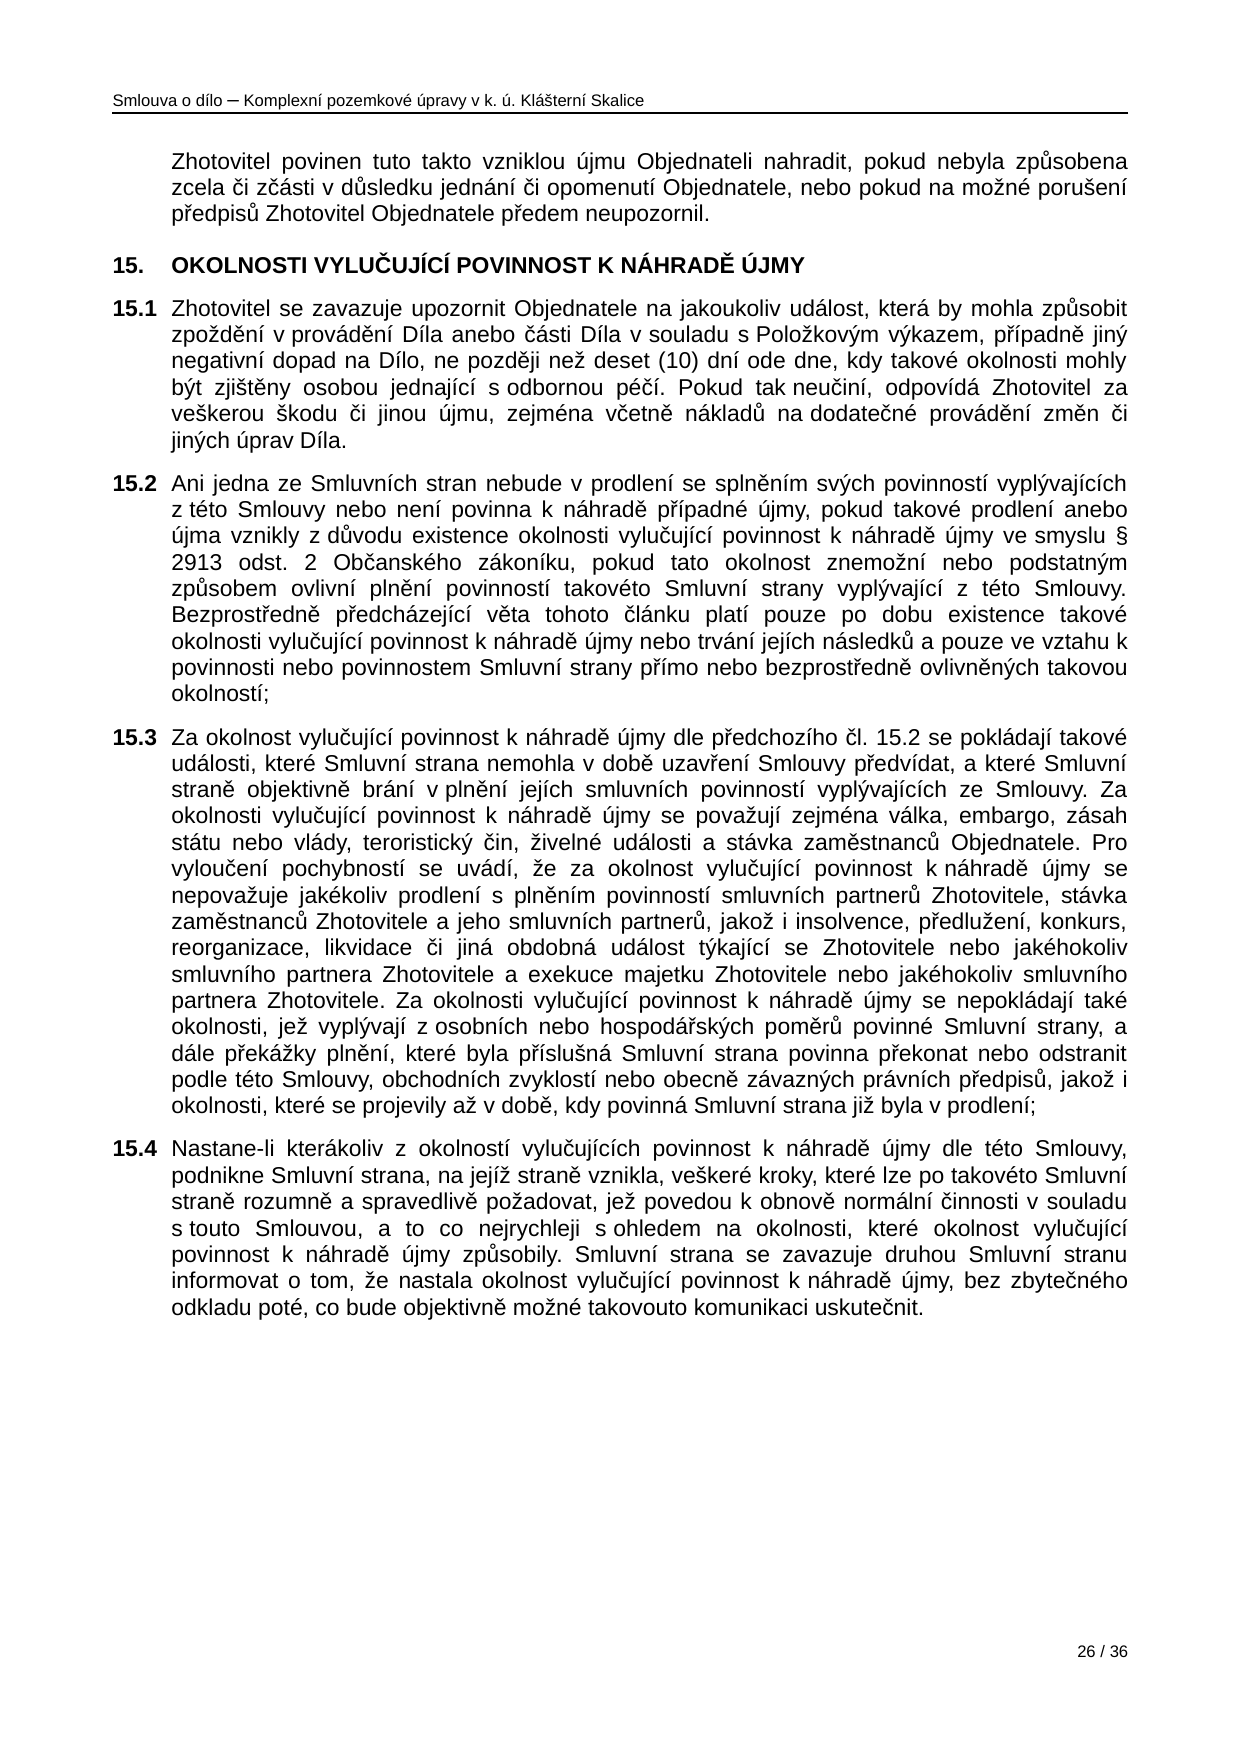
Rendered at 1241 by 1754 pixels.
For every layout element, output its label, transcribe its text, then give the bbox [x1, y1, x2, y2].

text Zhotovitel se zavazuje upozornit Objednatele na jakoukoliv událost, která by mohla způsobit zpoždění v provádění Díla anebo části Díla v souladu s Položkovým výkazem, případně jiný negativní dopad na Dílo, ne později než deset (10) dní ode dne, kdy takové okolnosti mohly být zjištěny osobou jednající s odbornou péčí. Pokud tak neučiní, odpovídá Zhotovitel za veškerou škodu či jinou újmu, zejména včetně nákladů na dodatečné provádění změn či jiných úprav Díla. [112, 295, 1128, 453]
text Nastane-li kterákoliv z okolností vylučujících povinnost k náhradě újmy dle této Smlouvy, podnikne Smluvní strana, na jejíž straně vznikla, veškeré kroky, které lze po takovéto Smluvní straně rozumně a spravedlivě požadovat, jež povedou k obnově normální činnosti v souladu s touto Smlouvou, a to co nejrychleji s ohledem na okolnosti, které okolnost vylučující povinnost k náhradě újmy způsobily. Smluvní strana se zavazuje druhou Smluvní stranu informovat o tom, že nastala okolnost vylučující povinnost k náhradě újmy, bez zbytečného odkladu poté, co bude objektivně možné takovouto komunikaci uskutečnit. [112, 1135, 1128, 1320]
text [112, 148, 1128, 227]
text Za okolnost vylučující povinnost k náhradě újmy dle předchozího čl. 15.2 se pokládají takové události, které Smluvní strana nemohla v době uzavření Smlouvy předvídat, a které Smluvní straně objektivně brání v plnění jejích smluvních povinností vyplývajících ze Smlouvy. Za okolnosti vylučující povinnost k náhradě újmy se považují zejména válka, embargo, zásah státu nebo vlády, teroristický čin, živelné události a stávka zaměstnanců Objednatele. Pro vyloučení pochybností se uvádí, že za okolnost vylučující povinnost k náhradě újmy se nepovažuje jakékoliv prodlení s plněním povinností smluvních partnerů Zhotovitele, stávka zaměstnanců Zhotovitele a jeho smluvních partnerů, jakož i insolvence, předlužení, konkurs, reorganizace, likvidace či jiná obdobná událost týkající se Zhotovitele nebo jakéhokoliv smluvního partnera Zhotovitele a exekuce majetku Zhotovitele nebo jakéhokoliv smluvního partnera Zhotovitele. Za okolnosti vylučující povinnost k náhradě újmy se nepokládají také okolnosti, jež vyplývají z osobních nebo hospodářských poměrů povinné Smluvní strany, a dále překážky plnění, které byla příslušná Smluvní strana povinna překonat nebo odstranit podle této Smlouvy, obchodních zvyklostí nebo obecně závazných právních předpisů, jakož i okolnosti, které se projevily až v době, kdy povinná Smluvní strana již byla v prodlení; [112, 723, 1128, 1119]
text Okolnosti vylučující povinnost k náhradě újmy [112, 252, 1128, 278]
text Ani jedna ze Smluvních stran nebude v prodlení se splněním svých povinností vyplývajících z této Smlouvy nebo není povinna k náhradě případné újmy, pokud takové prodlení anebo újma vznikly z důvodu existence okolnosti vylučující povinnost k náhradě újmy ve smyslu § 2913 odst. 2 Občanského zákoníku, pokud tato okolnost znemožní nebo podstatným způsobem ovlivní plnění povinností takovéto Smluvní strany vyplývající z této Smlouvy. Bezprostředně předcházející věta tohoto článku platí pouze po dobu existence takové okolnosti vylučující povinnost k náhradě újmy nebo trvání jejích následků a pouze ve vztahu k povinnosti nebo povinnostem Smluvní strany přímo nebo bezprostředně ovlivněných takovou okolností; [112, 469, 1128, 707]
